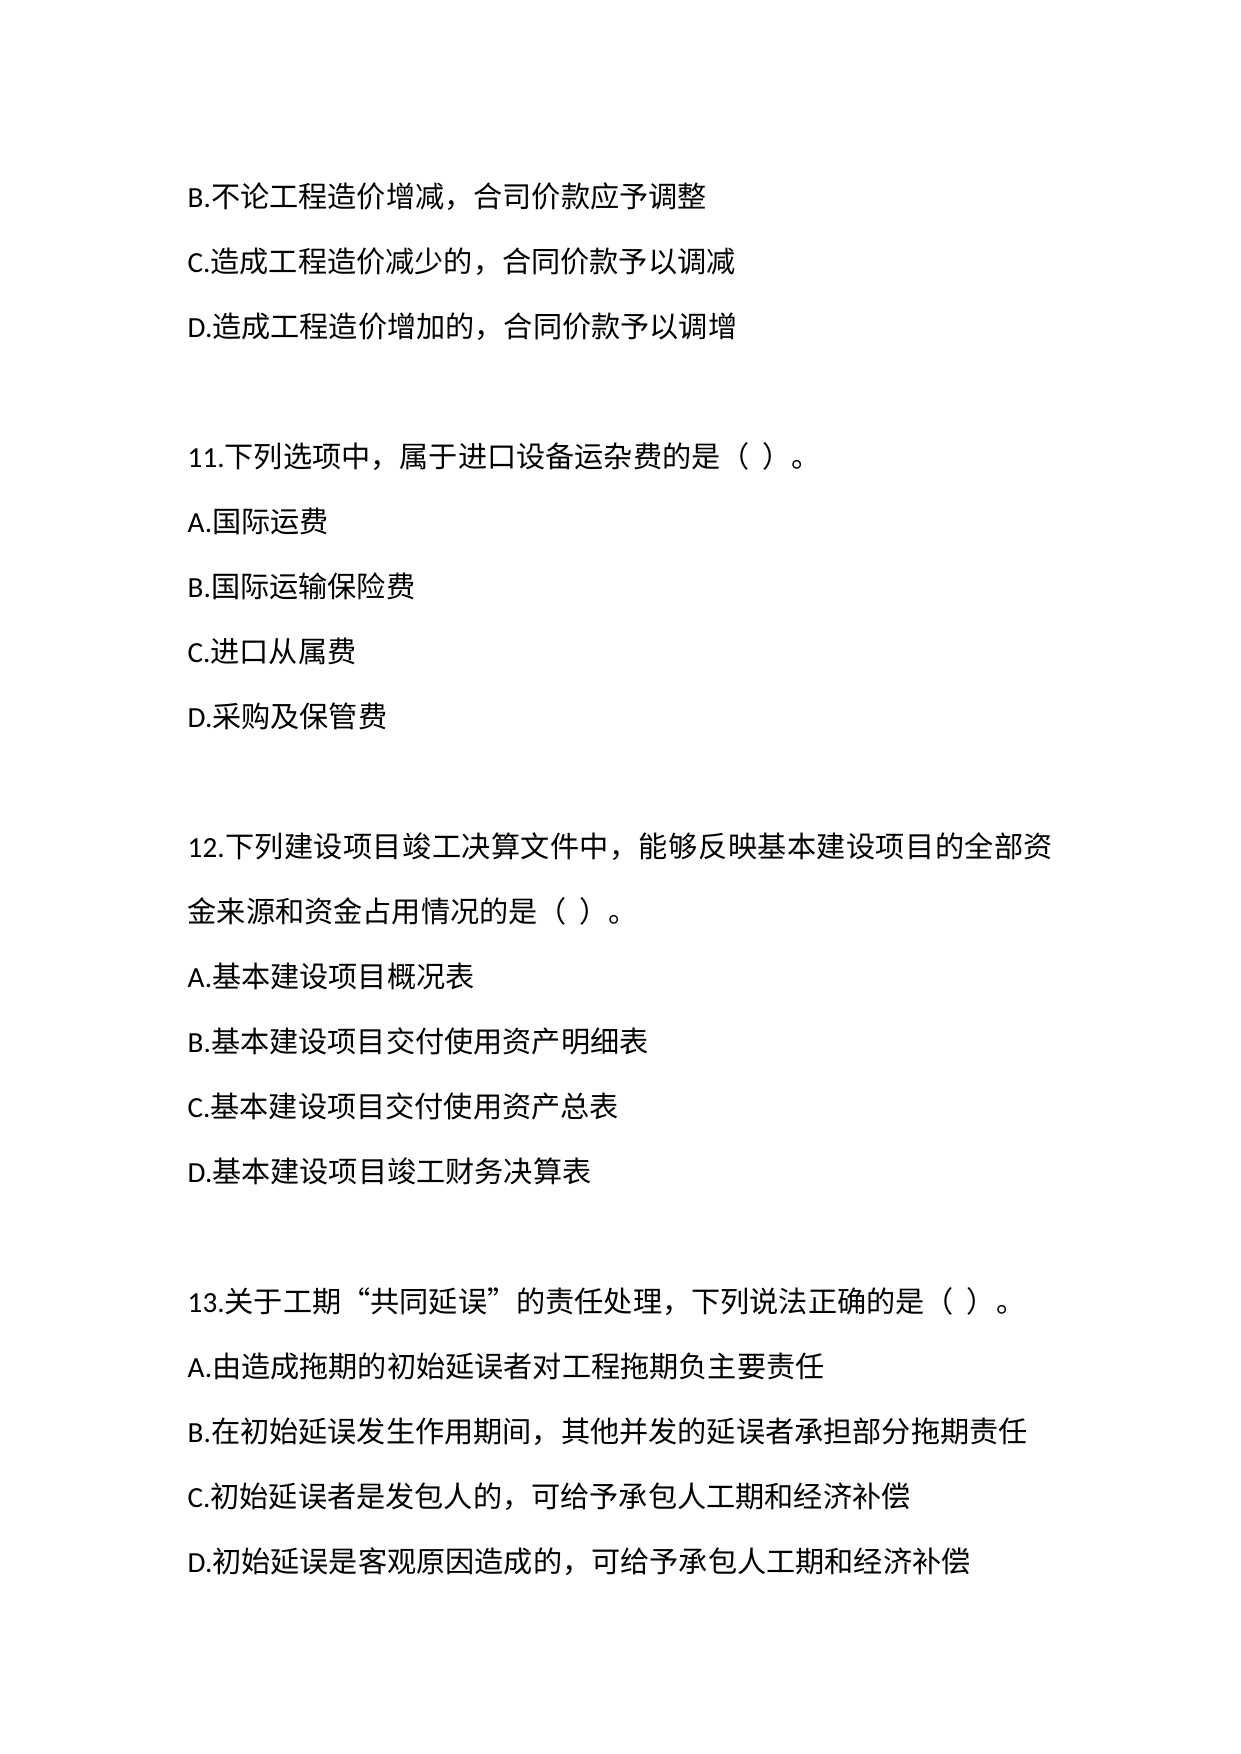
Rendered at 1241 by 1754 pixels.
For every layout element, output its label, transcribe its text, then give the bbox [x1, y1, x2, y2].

text A.基本建设项目概况表 [187, 942, 1053, 1007]
text C.进口从属费 [187, 617, 1053, 682]
text D.造成工程造价增加的，合同价款予以调增 [187, 292, 1053, 357]
text B.国际运输保险费 [187, 552, 1053, 617]
text D.采购及保管费 [187, 682, 1053, 747]
text C.初始延误者是发包人的，可给予承包人工期和经济补偿 [187, 1462, 1053, 1527]
text 11.下列选项中，属于进口设备运杂费的是（ ）。 [187, 422, 1053, 487]
text D.基本建设项目竣工财务决算表 [187, 1137, 1053, 1202]
text 13.关于工期“共同延误”的责任处理，下列说法正确的是（ ）。 [187, 1267, 1053, 1332]
text C.造成工程造价减少的，合同价款予以调减 [187, 227, 1053, 292]
text 12.下列建设项目竣工决算文件中，能够反映基本建设项目的全部资金来源和资金占用情况的是（ ）。 [187, 812, 1053, 942]
text B.在初始延误发生作用期间，其他并发的延误者承担部分拖期责任 [187, 1397, 1053, 1462]
text B.基本建设项目交付使用资产明细表 [187, 1007, 1053, 1072]
text A.由造成拖期的初始延误者对工程拖期负主要责任 [187, 1332, 1053, 1397]
text A.国际运费 [187, 487, 1053, 552]
text B.不论工程造价增减，合司价款应予调整 [187, 162, 1053, 227]
text D.初始延误是客观原因造成的，可给予承包人工期和经济补偿 [187, 1527, 1053, 1592]
text C.基本建设项目交付使用资产总表 [187, 1072, 1053, 1137]
